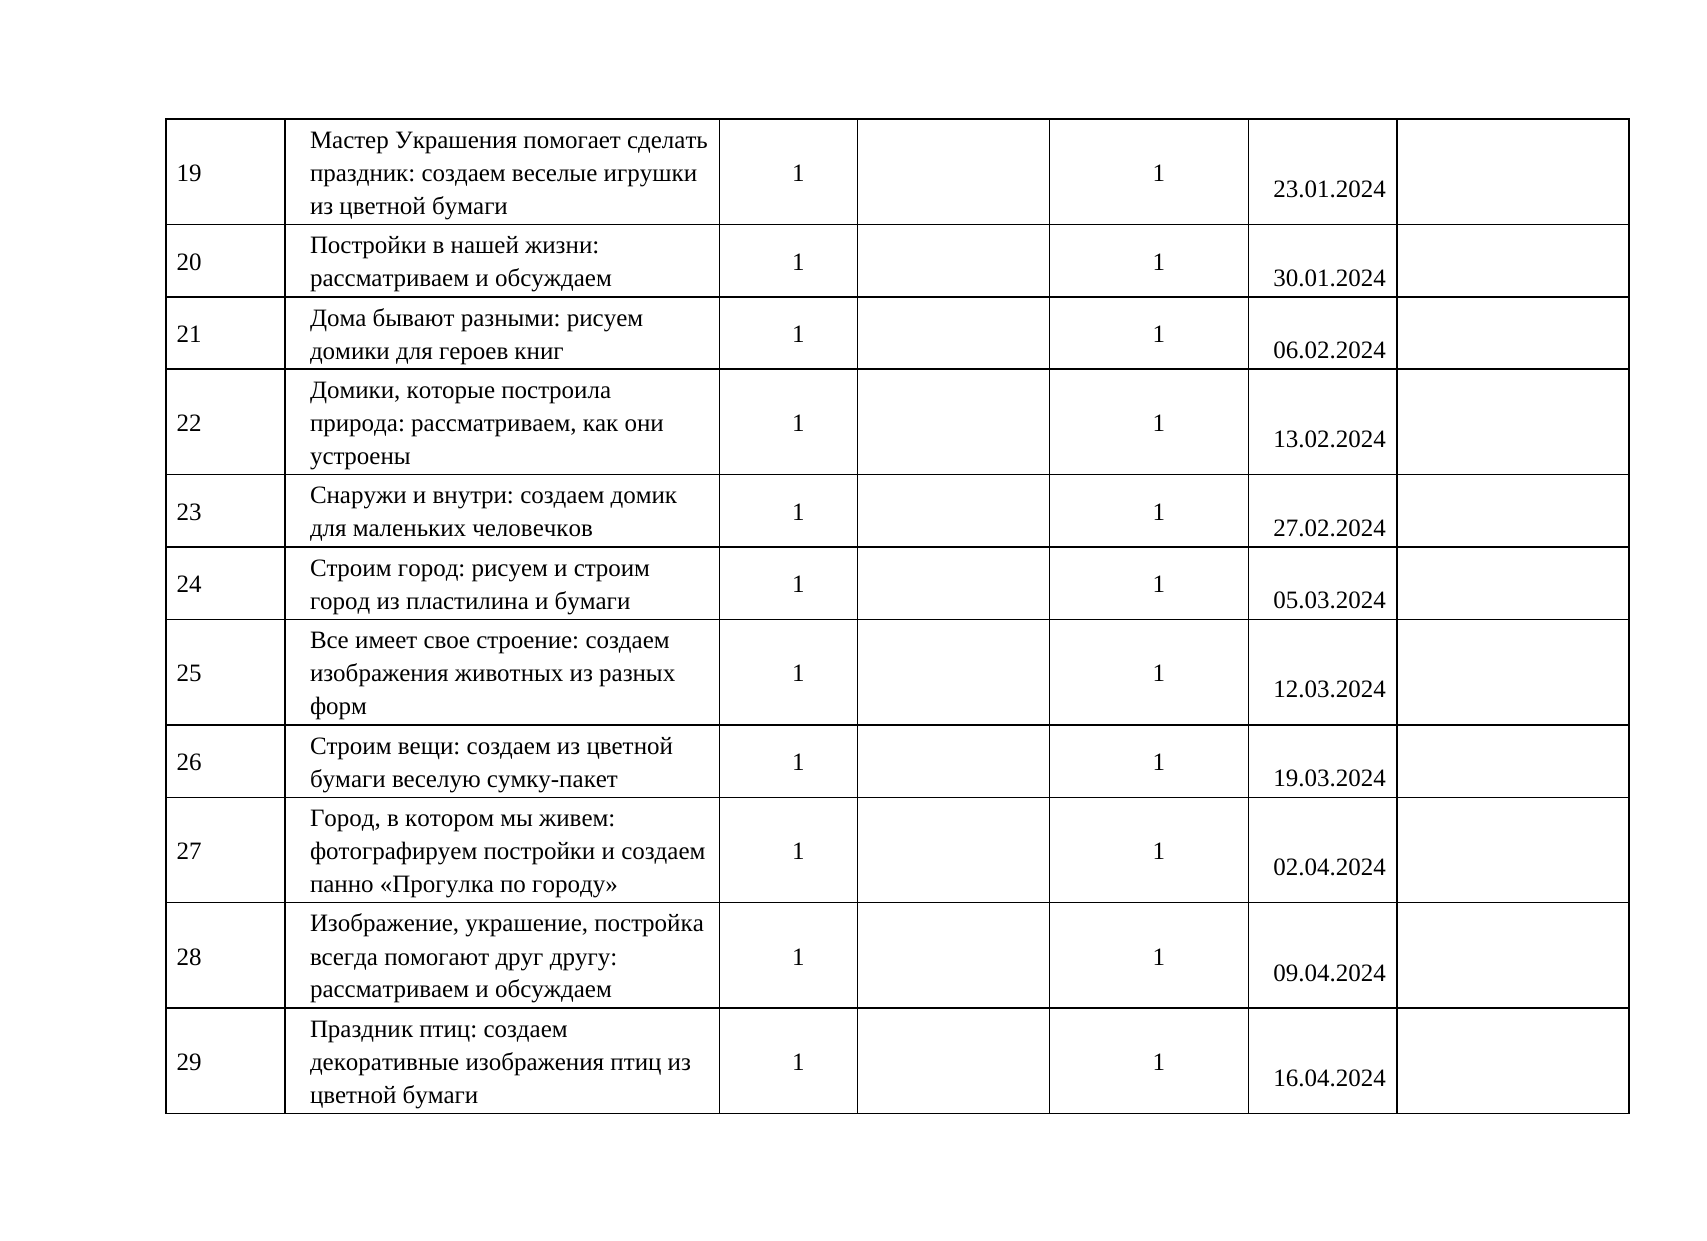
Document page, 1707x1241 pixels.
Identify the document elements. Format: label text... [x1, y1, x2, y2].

table_cell 1 [720, 798, 857, 902]
table_cell 1 [1050, 548, 1248, 618]
table_cell 1 [720, 726, 857, 796]
table_cell Праздник птиц: создаем декоративные изображения птиц из цветной бумаги [286, 1009, 719, 1113]
table_cell 21 [167, 298, 284, 368]
table_cell [1398, 726, 1628, 796]
table_cell [1398, 298, 1628, 368]
table_cell 25 [167, 620, 284, 724]
table_cell [858, 1009, 1049, 1113]
table_cell [858, 120, 1049, 223]
table_cell 1 [1050, 120, 1248, 223]
table_cell Строим город: рисуем и строим город из пластилина и бумаги [286, 548, 719, 618]
table_cell Снаружи и внутри: создаем домик для маленьких человечков [286, 475, 719, 546]
table_cell [1398, 370, 1628, 474]
table_cell [858, 620, 1049, 724]
table_cell Город, в котором мы живем: фотографируем постройки и создаем панно «Прогулка по городу» [286, 798, 719, 902]
table_cell Мастер Украшения помогает сделать праздник: создаем веселые игрушки из цветной бумаги [286, 120, 719, 223]
table_cell [858, 298, 1049, 368]
table_cell [858, 370, 1049, 474]
table_cell Изображение, украшение, постройка всегда помогают друг другу: рассматриваем и обсуждаем [286, 903, 719, 1007]
table_cell 16.04.2024 [1249, 1009, 1396, 1113]
table_cell Постройки в нашей жизни: рассматриваем и обсуждаем [286, 225, 719, 296]
table_cell 1 [720, 298, 857, 368]
table_cell [1398, 1009, 1628, 1113]
table_cell 1 [720, 548, 857, 618]
table_cell [858, 475, 1049, 546]
table_cell 1 [720, 1009, 857, 1113]
table_cell 1 [1050, 1009, 1248, 1113]
table_cell 1 [1050, 620, 1248, 724]
table_cell 1 [720, 370, 857, 474]
table_cell 1 [1050, 475, 1248, 546]
table_cell 27.02.2024 [1249, 475, 1396, 546]
table_cell 23.01.2024 [1249, 120, 1396, 223]
table_cell 06.02.2024 [1249, 298, 1396, 368]
table_cell 1 [1050, 225, 1248, 296]
table_cell 1 [1050, 798, 1248, 902]
table_cell 1 [720, 225, 857, 296]
table_cell [858, 798, 1049, 902]
table_cell 02.04.2024 [1249, 798, 1396, 902]
table_cell 12.03.2024 [1249, 620, 1396, 724]
table_cell [1398, 120, 1628, 223]
table_cell 1 [720, 120, 857, 223]
table_cell 23 [167, 475, 284, 546]
table_cell 19.03.2024 [1249, 726, 1396, 796]
table_cell 1 [1050, 726, 1248, 796]
table_cell 29 [167, 1009, 284, 1113]
table_cell Строим вещи: создаем из цветной бумаги веселую сумку-пакет [286, 726, 719, 796]
table_cell 09.04.2024 [1249, 903, 1396, 1007]
table_cell 26 [167, 726, 284, 796]
table_cell [1398, 548, 1628, 618]
table_cell 1 [1050, 370, 1248, 474]
table_cell [1398, 225, 1628, 296]
table_cell [858, 225, 1049, 296]
table_cell 1 [720, 903, 857, 1007]
table_cell 1 [720, 620, 857, 724]
table_cell 28 [167, 903, 284, 1007]
table_cell 20 [167, 225, 284, 296]
table_cell 27 [167, 798, 284, 902]
table_cell Дома бывают разными: рисуем домики для героев книг [286, 298, 719, 368]
table_cell [1398, 475, 1628, 546]
table_cell [858, 548, 1049, 618]
table_cell 24 [167, 548, 284, 618]
table_cell 05.03.2024 [1249, 548, 1396, 618]
table_cell 30.01.2024 [1249, 225, 1396, 296]
table_cell [858, 903, 1049, 1007]
table_cell [1398, 903, 1628, 1007]
table_cell 1 [1050, 298, 1248, 368]
table_cell 19 [167, 120, 284, 223]
table_cell [1398, 798, 1628, 902]
table_cell [858, 726, 1049, 796]
table_cell Домики, которые построила природа: рассматриваем, как они устроены [286, 370, 719, 474]
table_cell 1 [1050, 903, 1248, 1007]
table_cell 22 [167, 370, 284, 474]
table_cell Все имеет свое строение: создаем изображения животных из разных форм [286, 620, 719, 724]
table_cell 13.02.2024 [1249, 370, 1396, 474]
table_cell 1 [720, 475, 857, 546]
table_cell [1398, 620, 1628, 724]
